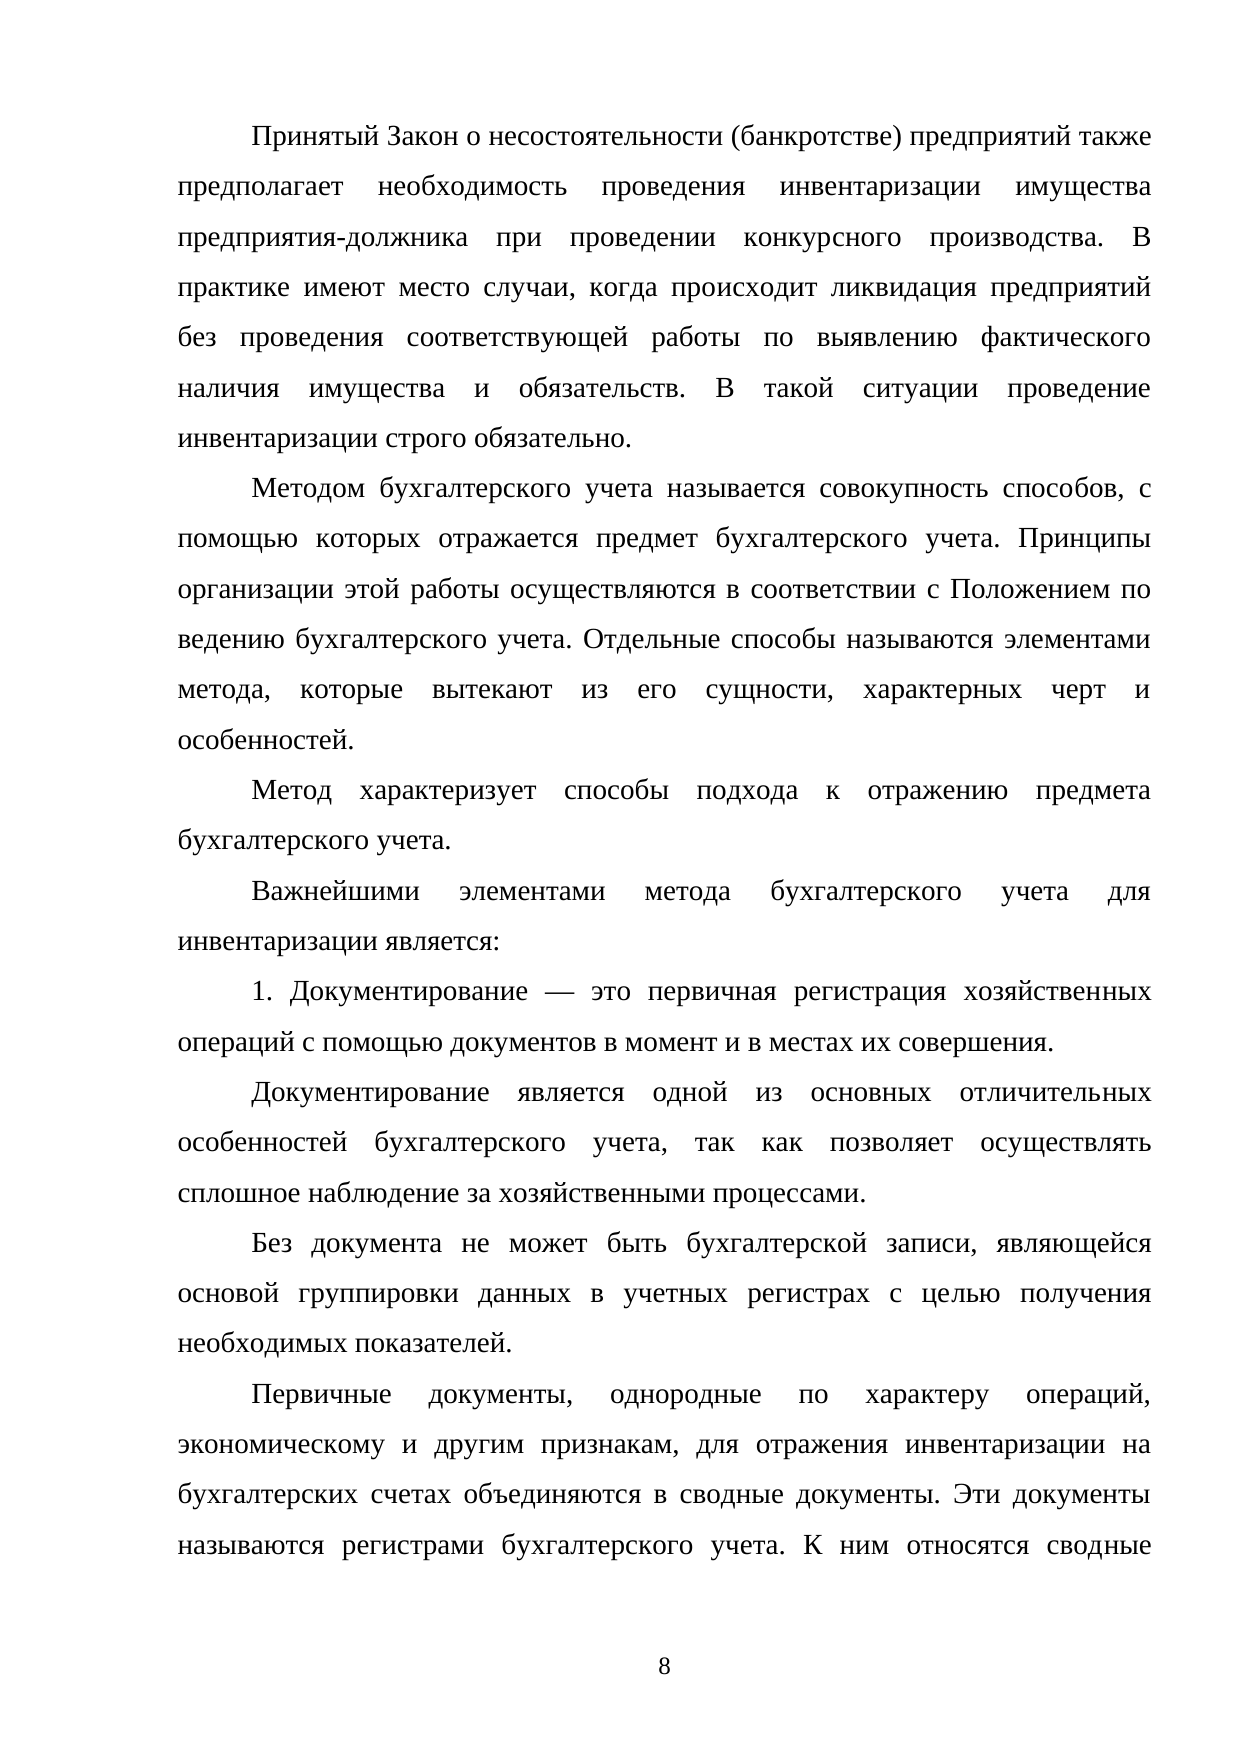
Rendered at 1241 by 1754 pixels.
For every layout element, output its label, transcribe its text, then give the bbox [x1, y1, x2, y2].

text Документирование является одной из основных отличительных особенностей бухгалтерского учета, так как позволяет осуществлять сплошное наблюдение за хозяйственными процессами. [177, 1074, 1152, 1208]
text Без документа не может быть бухгалтерской записи, являющейся основой группировки данных в учетных регистрах с целью получения необходимых показателей. [177, 1225, 1152, 1359]
text Метод характеризует способы подхода к отражению предмета бухгалтерского учета. [177, 772, 1152, 856]
text 1. Документирование — это первичная регистрация хозяйственных операций с помощью документов в момент и в местах их совершения. [177, 973, 1152, 1057]
text Принятый Закон о несостоятельности (банкротстве) предприятий также предполагает необходимость проведения инвентаризации имущества предприятия-должника при проведении конкурсного производства. В практике имеют место случаи, когда происходит ликвидация предприятий без проведения соответствующей работы по выявлению фактического наличия имущества и обязательств. В такой ситуации проведение инвентаризации строго обязательно. [177, 118, 1152, 453]
text Важнейшими элементами метода бухгалтерского учета для инвентаризации является: [177, 873, 1152, 957]
text Методом бухгалтерского учета называется совокупность способов, с помощью которых отражается предмет бухгалтерского учета. Принципы организации этой работы осуществляются в соответствии с Положением по ведению бухгалтерского учета. Отдельные способы называются элементами метода, которые вытекают из его сущности, характерных черт и особенностей. [177, 470, 1152, 755]
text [177, 1376, 1152, 1560]
